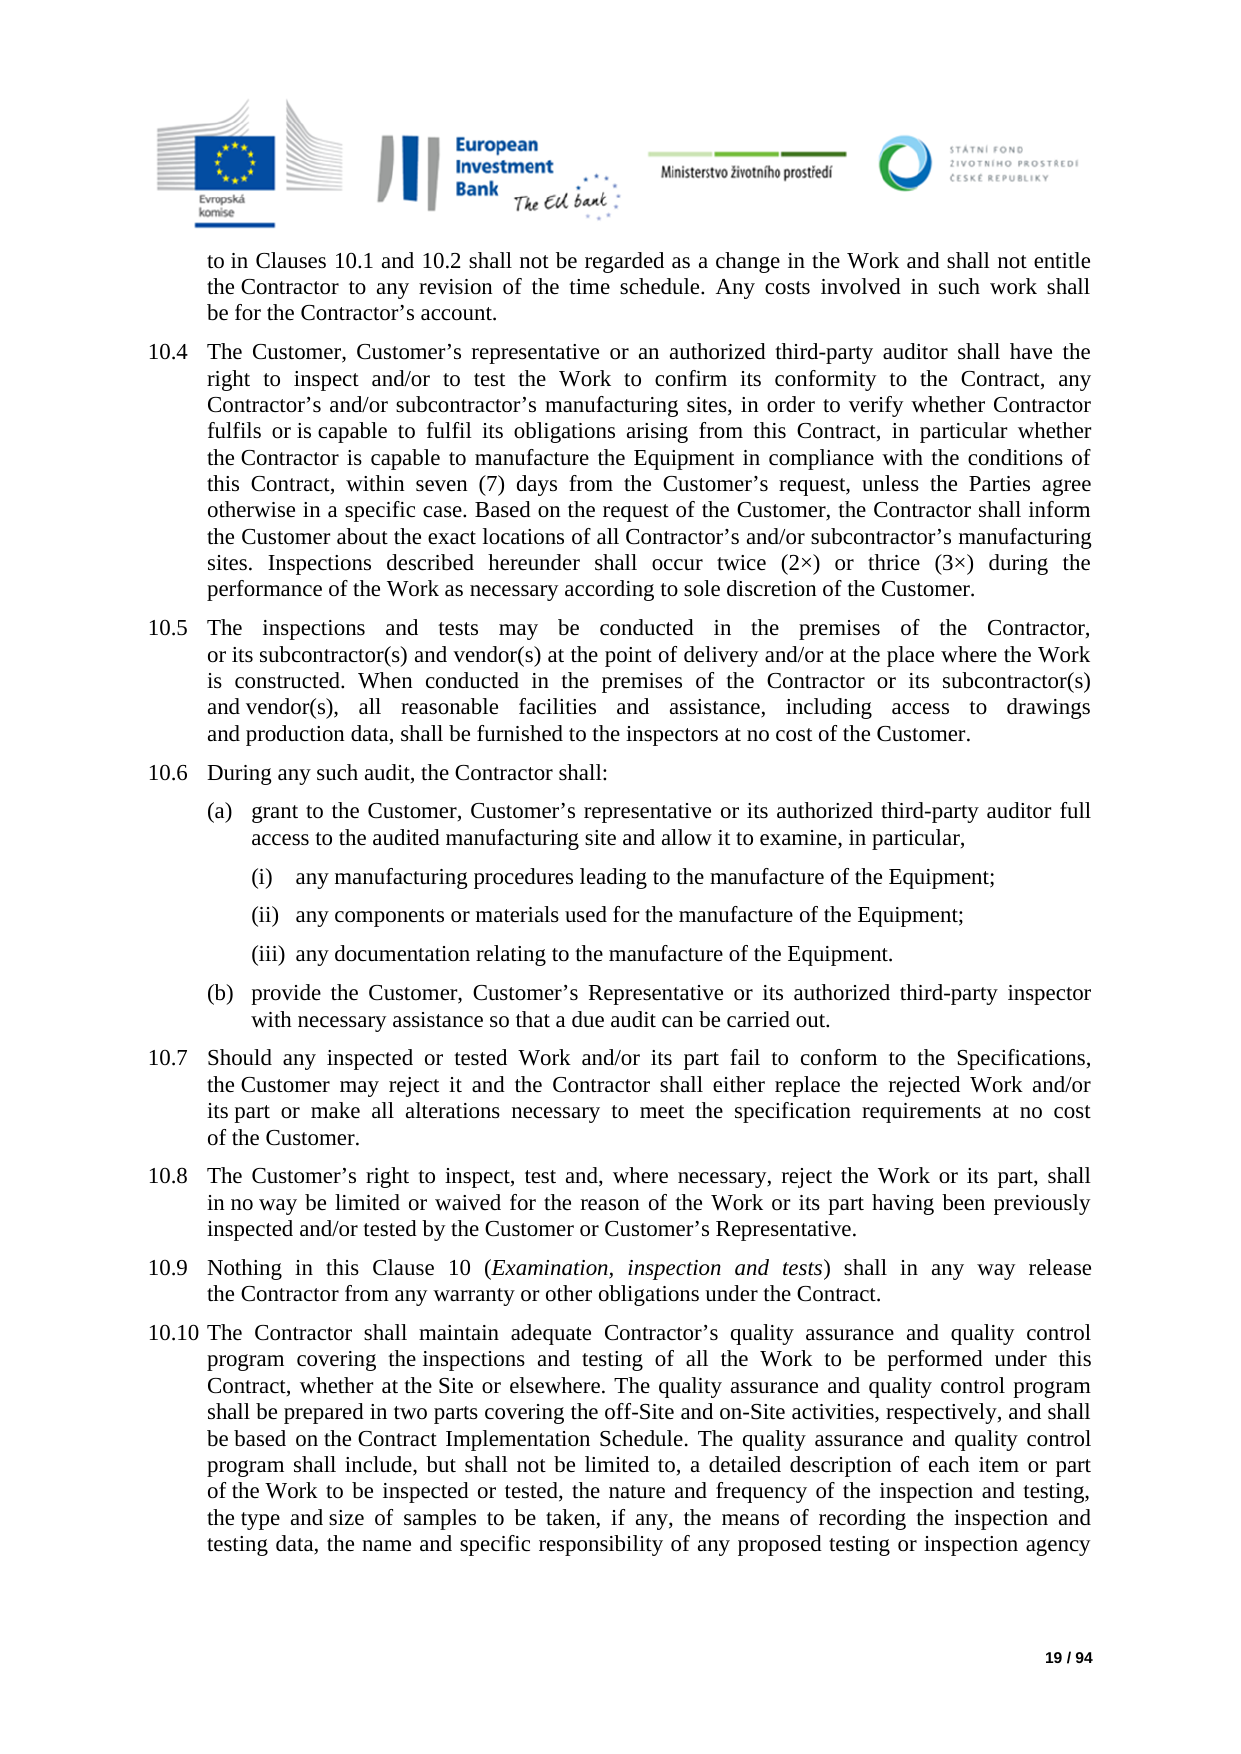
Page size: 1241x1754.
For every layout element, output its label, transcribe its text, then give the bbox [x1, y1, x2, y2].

text grant to the Customer, Customer’s representative or its authorized third-party auditor full access to the audited manufacturing site and allow it to examine, in particular, [207, 797, 1092, 850]
text provide the Customer, Customer’s Representative or its authorized third-party inspector with necessary assistance so that a due audit can be carried out. [207, 979, 1092, 1032]
text The inspections and tests may be conducted in the premises of the Contractor, or its subcontractor(s) and vendor(s) at the point of delivery and/or at the place where the Work is constructed. When conducted in the premises of the Contractor or its subcontractor(s) and vendor(s), all reasonable facilities and assistance, including access to drawings and production data, shall be furnished to the inspectors at no cost of the Customer. [148, 614, 1092, 746]
text Nothing in this Clause 10 (Examination, inspection and tests) shall in any way release the Contractor from any warranty or other obligations under the Contract. [148, 1254, 1092, 1307]
text any manufacturing procedures leading to the manufacture of the Equipment; [251, 863, 1092, 889]
text The Customer, Customer’s representative or an authorized third-party auditor shall have the right to inspect and/or to test the Work to confirm its conformity to the Contract, any Contractor’s and/or subcontractor’s manufacturing sites, in order to verify whether Contractor fulfils or is capable to fulfil its obligations arising from this Contract, in particular whether the Contractor is capable to manufacture the Equipment in compliance with the conditions of this Contract, within seven (7) days from the Customer’s request, unless the Parties agree otherwise in a specific case. Based on the request of the Customer, the Contractor shall inform the Customer about the exact locations of all Contractor’s and/or subcontractor’s manufacturing sites. Inspections described hereunder shall occur twice (2×) or thrice (3×) during the performance of the Work as necessary according to sole discretion of the Customer. [148, 338, 1092, 602]
picture [147, 87, 1093, 235]
text any components or materials used for the manufacture of the Equipment; [251, 902, 1092, 928]
text The Customer’s right to inspect, test and, where necessary, reject the Work or its part, shall in no way be limited or waived for the reason of the Work or its part having been previously inspected and/or tested by the Customer or Customer’s Representative. [148, 1162, 1092, 1241]
text Should any inspected or tested Work and/or its part fail to conform to the Specifications, the Customer may reject it and the Contractor shall either replace the rejected Work and/or its part or make all alterations necessary to meet the specification requirements at no cost of the Customer. [148, 1044, 1092, 1150]
text any documentation relating to the manufacture of the Equipment. [251, 940, 1092, 967]
text During any such audit, the Contractor shall: [148, 759, 1092, 785]
